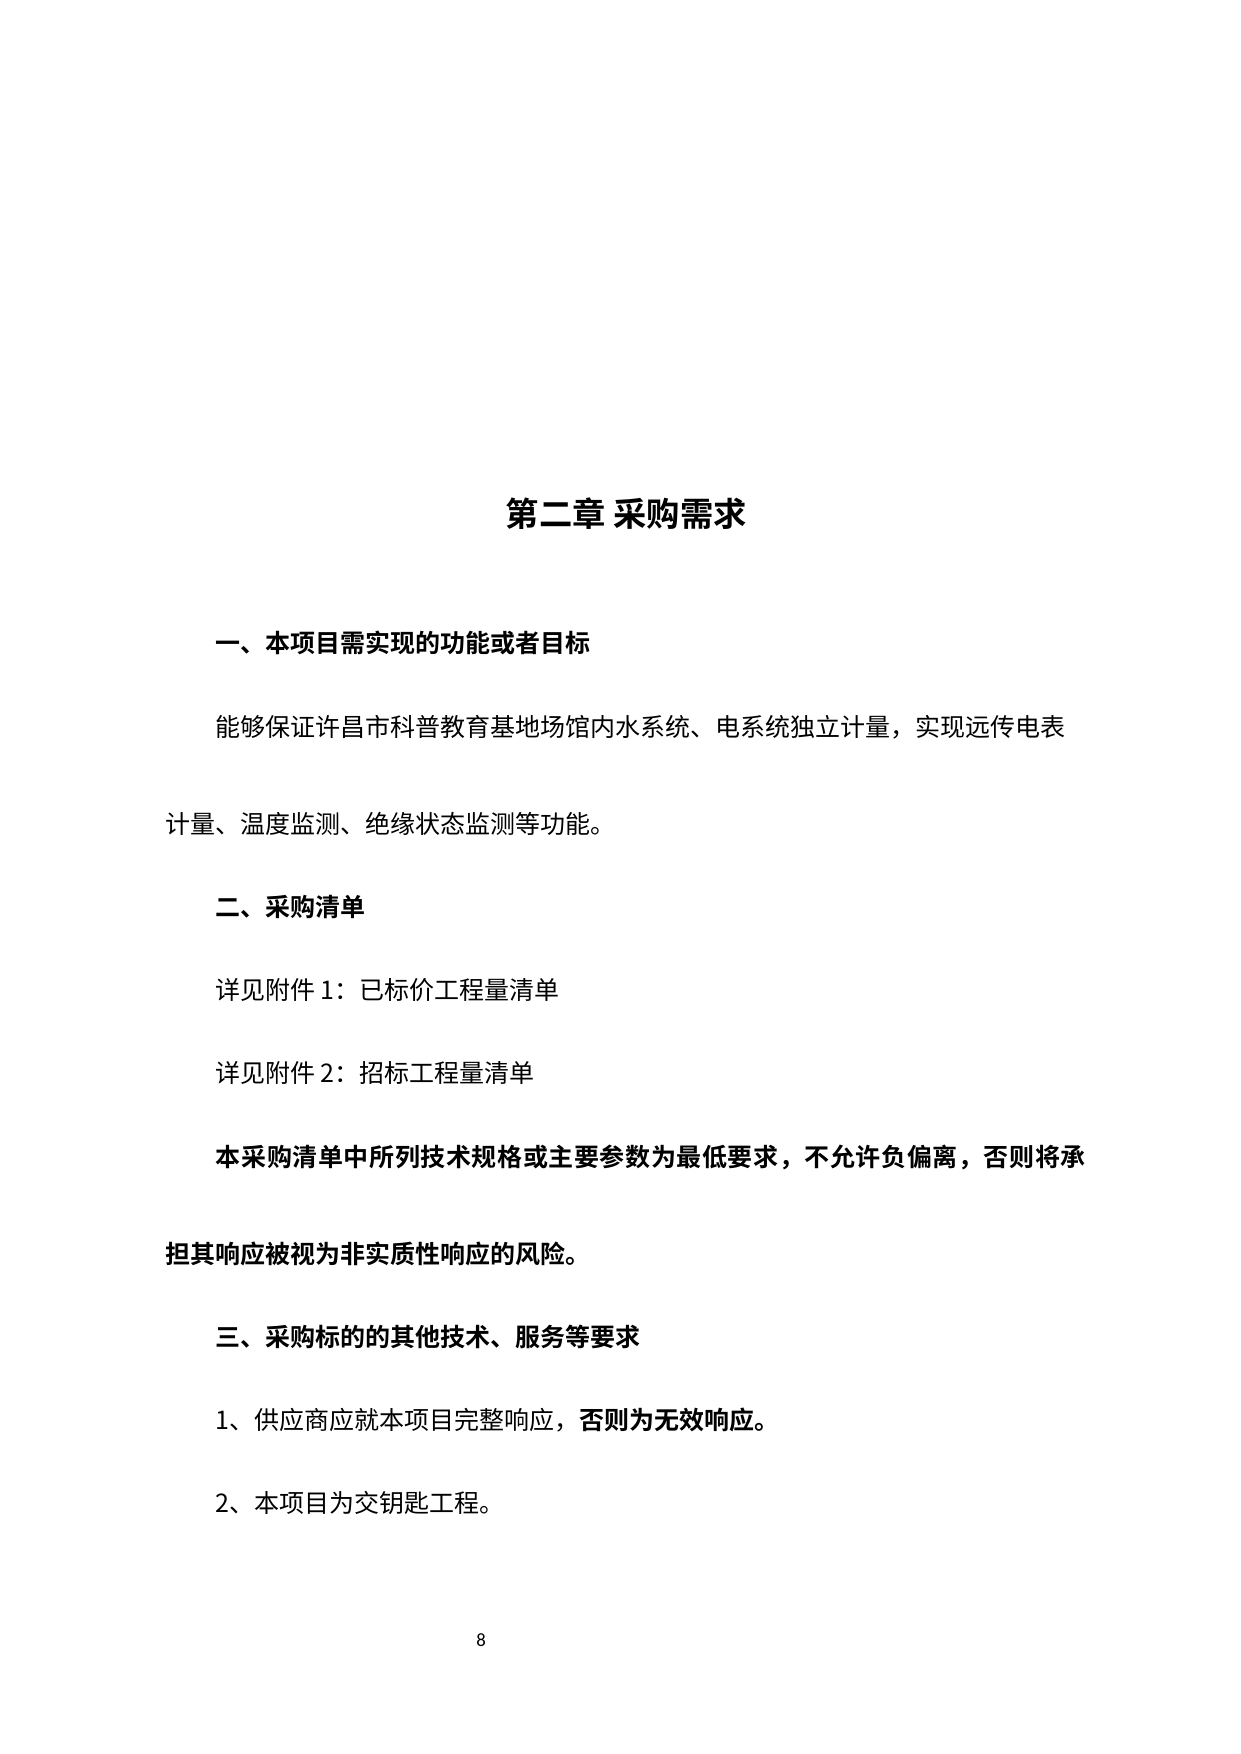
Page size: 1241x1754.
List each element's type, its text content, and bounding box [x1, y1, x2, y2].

text 详见附件1：已标价工程量清单 [165, 956, 1087, 1021]
text 能够保证许昌市科普教育基地场馆内水系统、电系统独立计量，实现远传电表计量、温度监测、绝缘状态监测等功能。 [165, 693, 1087, 855]
text 1、供应商应就本项目完整响应，否则为无效响应。 [165, 1386, 1087, 1451]
text 二、采购清单 [165, 873, 1087, 938]
text 三、采购标的的其他技术、服务等要求 [165, 1303, 1087, 1368]
text 第二章 采购需求 [165, 479, 1087, 544]
text 2、本项目为交钥匙工程。 [165, 1469, 1087, 1534]
text 本采购清单中所列技术规格或主要参数为最低要求，不允许负偏离，否则将承担其响应被视为非实质性响应的风险。 [165, 1123, 1087, 1285]
text 一、本项目需实现的功能或者目标 [165, 609, 1087, 674]
text 详见附件2：招标工程量清单 [165, 1039, 1087, 1104]
